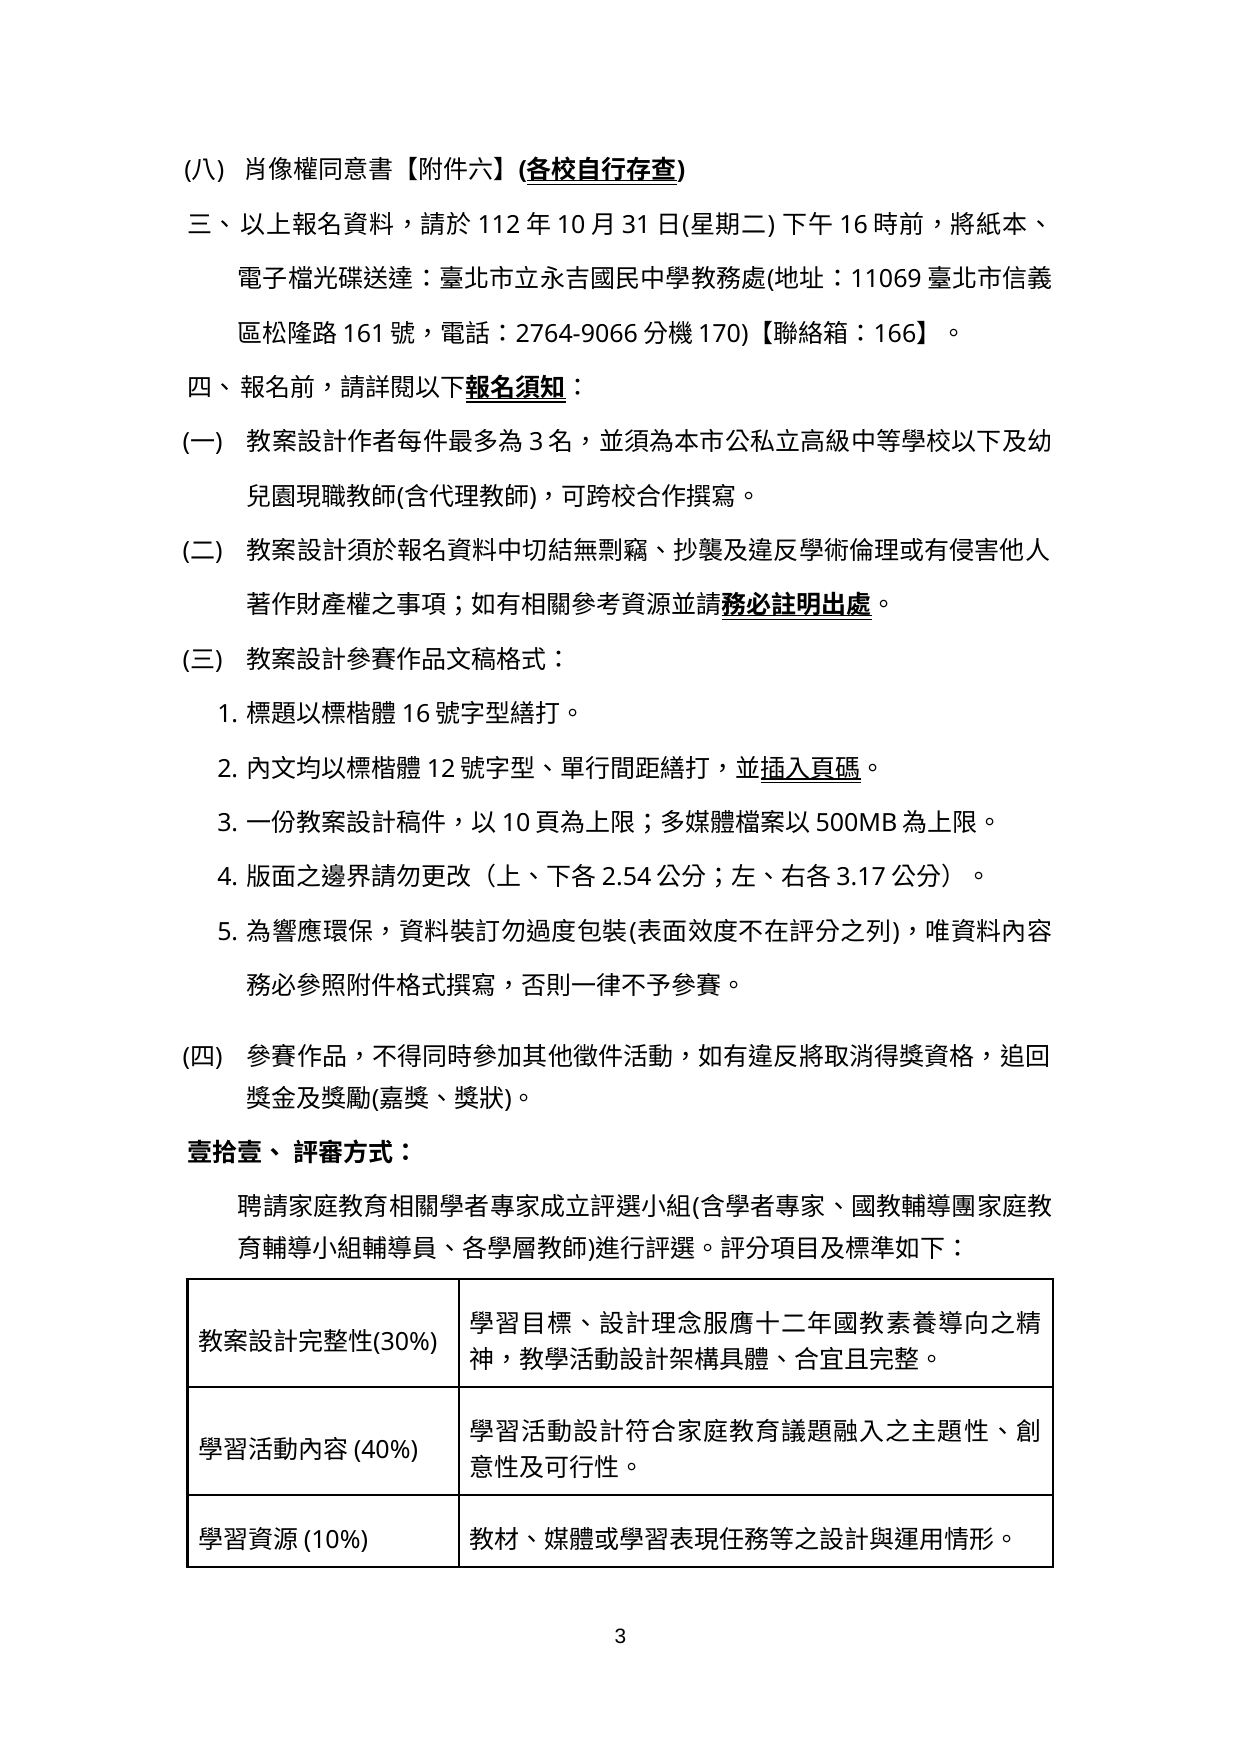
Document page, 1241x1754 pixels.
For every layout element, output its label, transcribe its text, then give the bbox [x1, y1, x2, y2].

list 教案設計作者每件最多為3名，並須為本市公私立高級中等學校以下及幼兒園現職教師(含代理教師)，可跨校合作撰寫。 [182, 422, 1053, 512]
list 以上報名資料，請於112年10月31日(星期二) 下午16時前，將紙本、電子檔光碟送達：臺北市立永吉國民中學教務處(地址：11069臺北市信義區松隆路161號，電話：2764-9066分機170)【聯絡箱：166】。 [187, 204, 1053, 349]
table_cell 學習活動設計符合家庭教育議題融入之主題性、創意性及可行性。 [460, 1388, 1052, 1494]
list 版面之邊界請勿更改（上、下各2.54公分；左、右各3.17公分）。 [217, 857, 1053, 893]
table_header 學習目標、設計理念服膺十二年國教素養導向之精神，教學活動設計架構具體、合宜且完整。 [460, 1280, 1052, 1386]
list 肖像權同意書【附件六】(各校自行存查) [184, 150, 1053, 186]
table_header 教案設計完整性(30%) [189, 1280, 458, 1386]
table_cell 學習資源 (10%) [189, 1496, 458, 1566]
list 參賽作品，不得同時參加其他徵件活動，如有違反將取消得獎資格，追回獎金及獎勵(嘉獎、獎狀)。 [182, 1032, 1053, 1116]
list 教案設計須於報名資料中切結無剽竊、抄襲及違反學術倫理或有侵害他人著作財產權之事項；如有相關參考資源並請務必註明出處。 [182, 531, 1053, 621]
list 報名前，請詳閱以下報名須知： [187, 367, 1053, 404]
list 為響應環保，資料裝訂勿過度包裝(表面效度不在評分之列)，唯資料內容務必參照附件格式撰寫，否則一律不予參賽。 [217, 911, 1053, 1002]
list 內文均以標楷體12號字型、單行間距繕打，並插入頁碼。 [217, 748, 1053, 784]
list 教案設計參賽作品文稿格式： [182, 639, 1053, 676]
table_cell 教材、媒體或學習表現任務等之設計與運用情形。 [460, 1496, 1052, 1566]
list 標題以標楷體16號字型繕打。 [217, 694, 1053, 730]
list 一份教案設計稿件，以10頁為上限；多媒體檔案以500MB為上限。 [217, 802, 1053, 839]
list 聘請家庭教育相關學者專家成立評選小組(含學者專家、國教輔導團家庭教育輔導小組輔導員、各學層教師)進行評選。評分項目及標準如下： [238, 1182, 1053, 1266]
table_cell 學習活動內容 (40%) [189, 1388, 458, 1494]
list 評審方式： [187, 1128, 1053, 1170]
